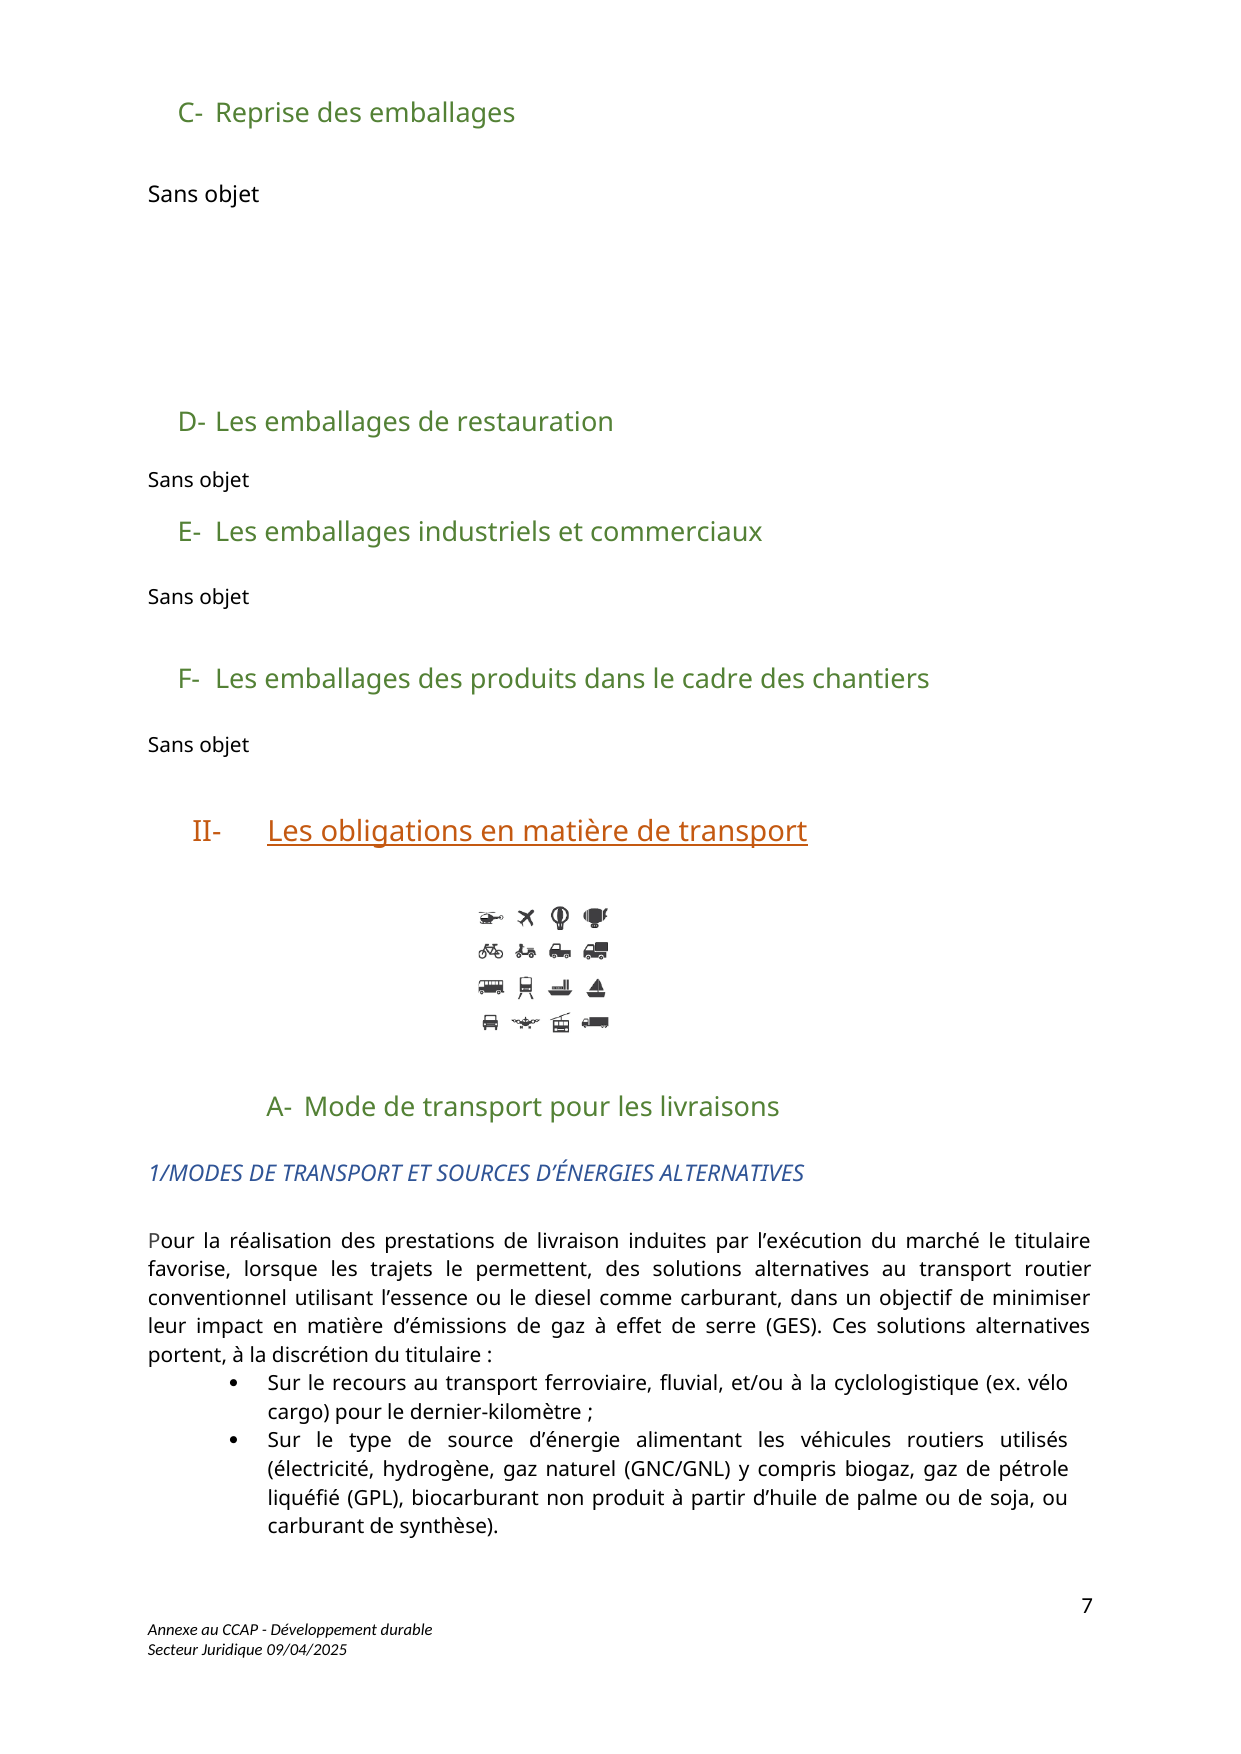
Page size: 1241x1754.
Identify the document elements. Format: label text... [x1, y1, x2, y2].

subtitle Mode de transport pour les livraisons [266, 1088, 1092, 1124]
picture [477, 905, 608, 1033]
subtitle Les emballages de restauration [177, 403, 1092, 440]
list Sur le recours au transport ferroviaire, fluvial, et/ou à la cyclologistique (ex. vélo cargo) pour le dernier-kilomètre ; [230, 1368, 1070, 1425]
text Sans objet [148, 730, 1092, 758]
text Sans objet [148, 582, 1092, 611]
subtitle Les emballages industriels et commerciaux [177, 513, 1092, 550]
subtitle Les obligations en matière de transport [192, 810, 1092, 850]
text Sans objet [148, 178, 1092, 209]
subtitle 1/MODES DE TRANSPORT ET SOURCES D’ÉNERGIES ALTERNATIVES [148, 1156, 1092, 1188]
list Sur le type de source d’énergie alimentant les véhicules routiers utilisés (électricité, hydrogène, gaz naturel (GNC/GNL) y compris biogaz, gaz de pétrole liquéfié (GPL), biocarburant non produit à partir d’huile de palme ou de soja, ou carburant de synthèse). [230, 1426, 1070, 1540]
text Pour la réalisation des prestations de livraison induites par l’exécution du marché le titulaire favorise, lorsque les trajets le permettent, des solutions alternatives au transport routier conventionnel utilisant l’essence ou le diesel comme carburant, dans un objectif de minimiser leur impact en matière d’émissions de gaz à effet de serre (GES). Ces solutions alternatives portent, à la discrétion du titulaire : [148, 1226, 1092, 1368]
subtitle Les emballages des produits dans le cadre des chantiers [177, 660, 1092, 697]
subtitle Reprise des emballages [177, 94, 1092, 131]
text Sans objet [148, 466, 1092, 494]
